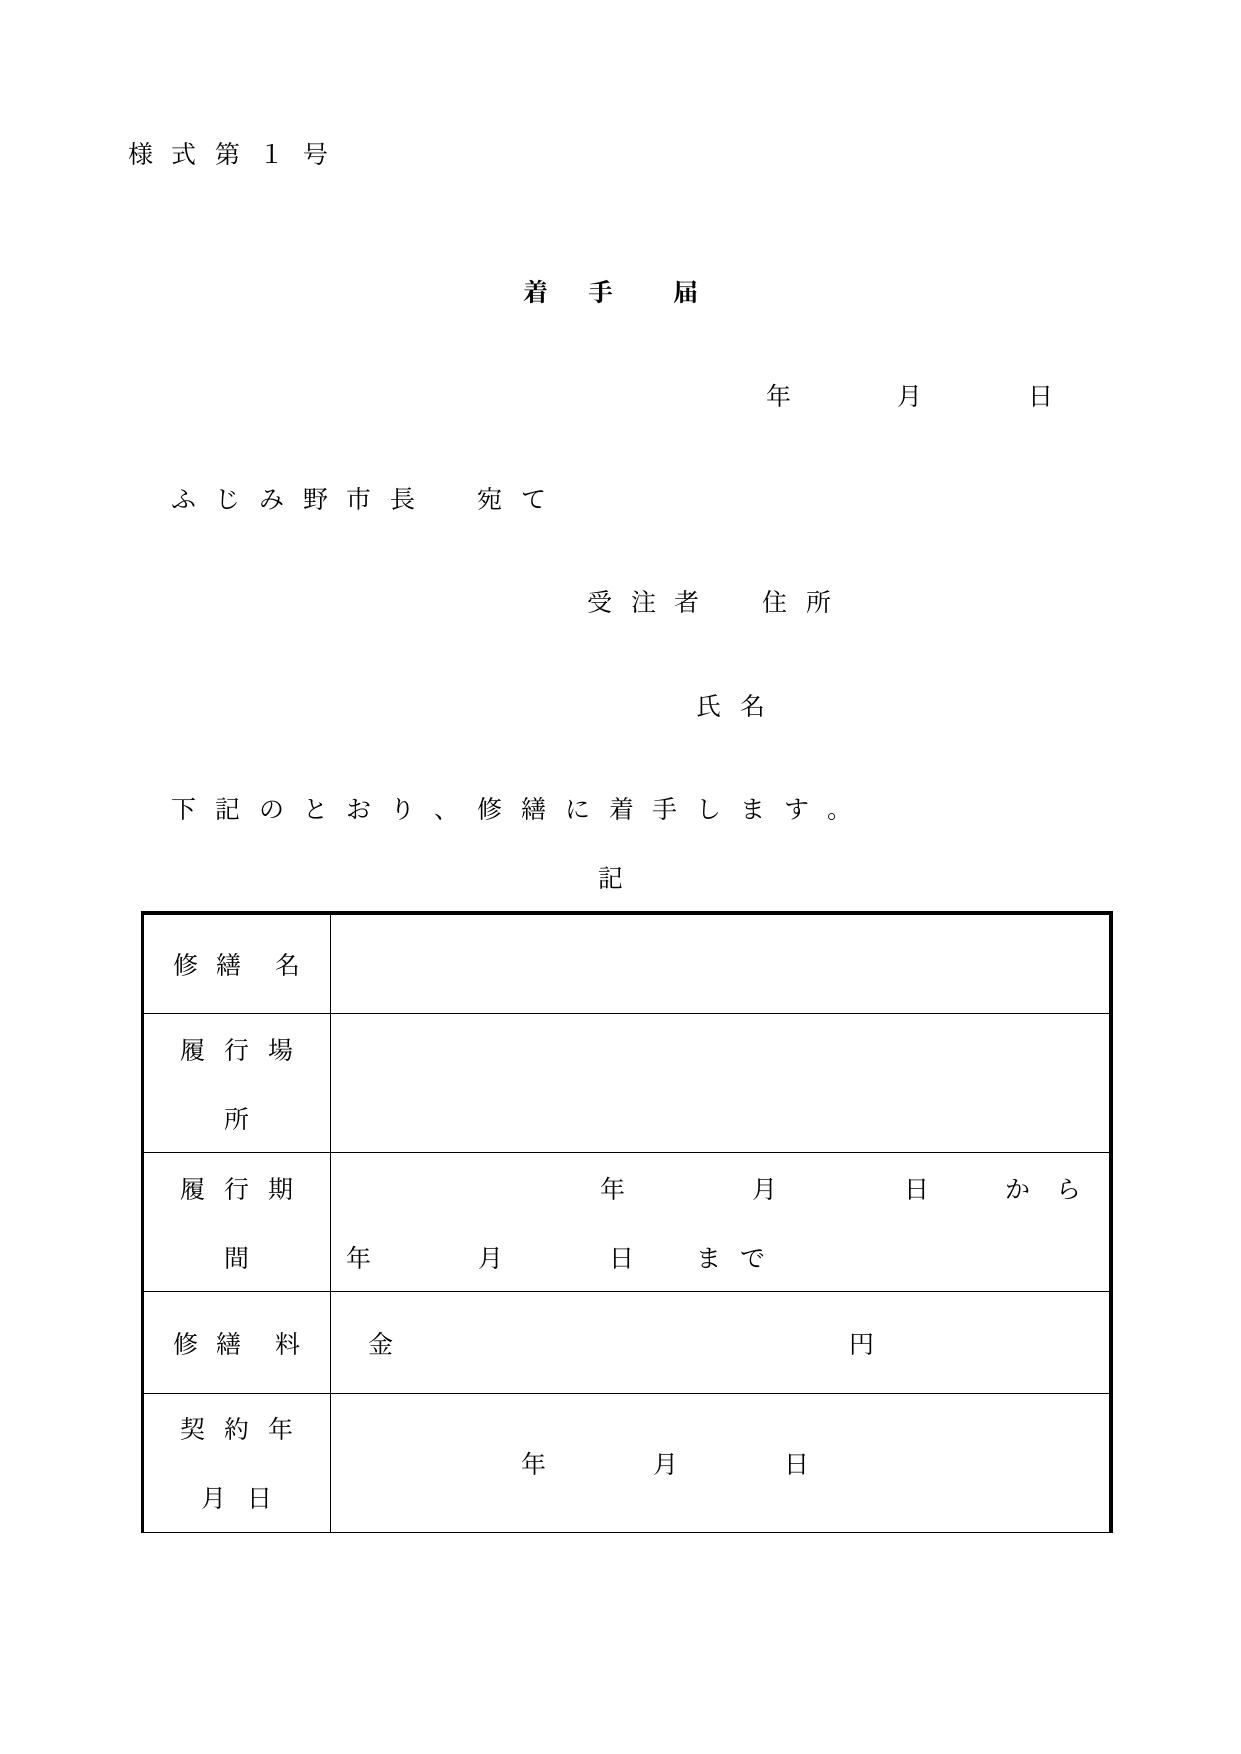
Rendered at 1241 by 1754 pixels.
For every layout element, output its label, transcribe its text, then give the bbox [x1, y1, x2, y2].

text 着手届 [128, 256, 1112, 325]
text 下記のとおり、修繕に着手します。 [128, 773, 1112, 842]
table_cell 修繕料 [144, 1292, 330, 1393]
table_header [331, 915, 1109, 1013]
table_cell 契約年月日 [144, 1394, 330, 1532]
table_cell 年 月 日 から 年 月 日 まで [331, 1153, 1109, 1291]
text 様式第１号 [128, 118, 1112, 187]
table_header 修繕名 [144, 915, 330, 1013]
text ふじみ野市長 宛て [128, 463, 1112, 532]
table_cell 金 円 [331, 1292, 1109, 1393]
table_cell 履行期間 [144, 1153, 330, 1291]
subtitle 記 [128, 842, 1112, 911]
table_cell 年 月 日 [331, 1394, 1109, 1532]
table_cell 履行場所 [144, 1014, 330, 1152]
table_cell [331, 1014, 1109, 1152]
text 年 月 日 [128, 360, 1072, 429]
text 氏名 [128, 670, 1112, 739]
text 受注者 住所 [128, 567, 1112, 636]
